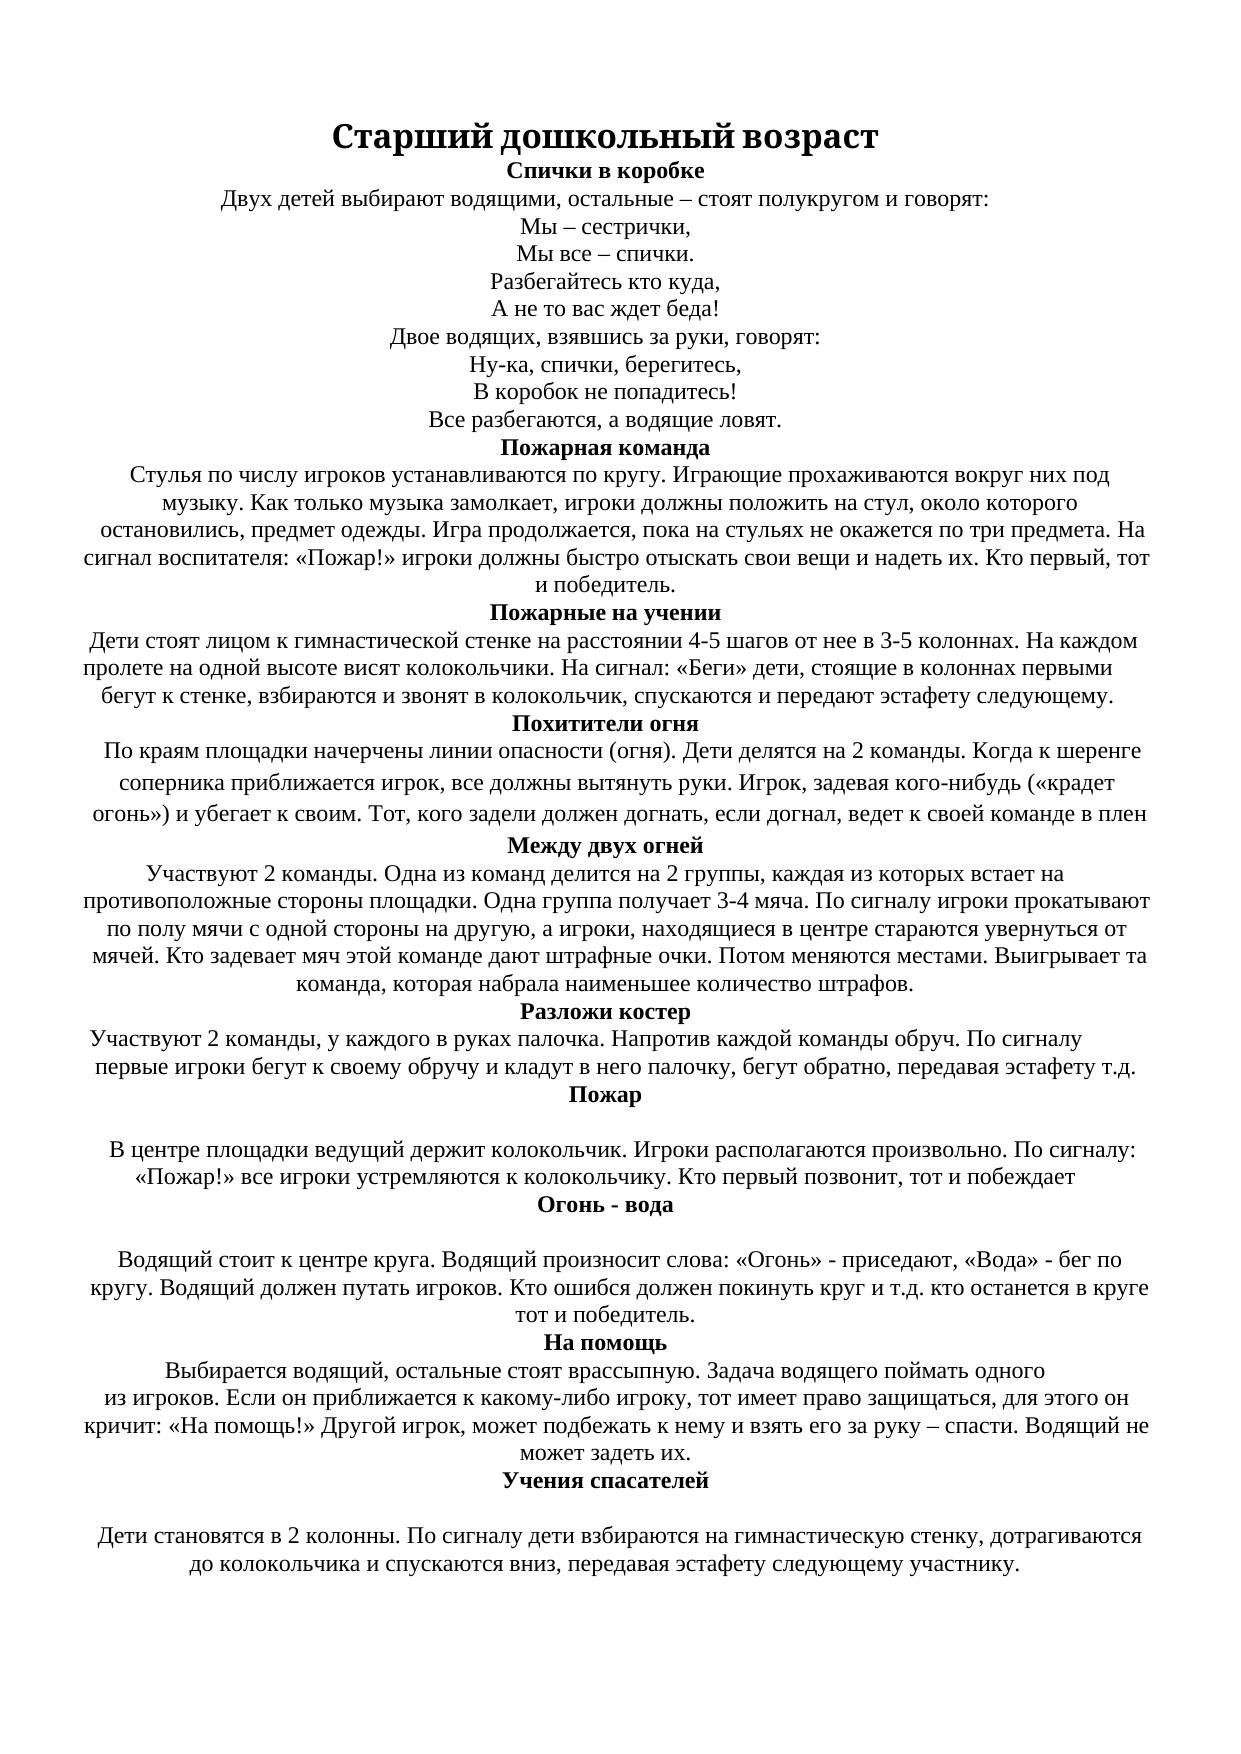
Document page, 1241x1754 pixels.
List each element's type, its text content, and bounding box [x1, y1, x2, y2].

text Учения спасателей [59, 1466, 1152, 1494]
text кричит: «На помощь!» Другой игрок, может подбежать к нему и взять его за руку – спасти. Водящий не может задеть их. [59, 1411, 1152, 1466]
text Разложи костер [59, 997, 1152, 1024]
text Двух детей выбирают водящими, остальные – стоят полукругом и говорят: [59, 184, 1152, 212]
text Ну-ка, спички, берегитесь, [59, 350, 1152, 377]
text Участвуют 2 команды, у каждого в руках палочка. Напротив каждой команды обруч. По сигналу [59, 1024, 1152, 1052]
text огонь») и убегает к своим. Тот, кого задели должен догнать, если догнал, ведет к своей команде в плен [59, 799, 1152, 827]
text Стулья по числу игроков устанавливаются по кругу. Играющие прохаживаются вокруг них под [59, 460, 1152, 488]
text Дети стоят лицом к гимнастической стенке на расстоянии 4-5 шагов от нее в 3-5 колоннах. На каждом [59, 626, 1152, 653]
text Все разбегаются, а водящие ловят. [59, 405, 1152, 432]
text музыку. Как только музыка замолкает, игроки должны положить на стул, около которого [59, 488, 1152, 515]
text Пожарная команда [59, 432, 1152, 460]
text остановились, предмет одежды. Игра продолжается, пока на стульях не окажется по три предмета. На [59, 515, 1152, 543]
text Дети становятся в 2 колонны. По сигналу дети взбираются на гимнастическую стенку, дотрагиваются до колокольчика и спускаются вниз, передавая эстафету следующему участнику. [59, 1521, 1152, 1576]
text мячей. Кто задевает мяч этой команде дают штрафные очки. Потом меняются местами. Выигрывает та команда, которая набрала наименьшее количество штрафов. [59, 942, 1152, 997]
text Между двух огней [59, 831, 1152, 859]
text В центре площадки ведущий держит колокольчик. Игроки располагаются произвольно. По сигналу: «Пожар!» все игроки устремляются к колокольчику. Кто первый позвонит, тот и побеждает [59, 1135, 1152, 1190]
text противоположные стороны площадки. Одна группа получает 3-4 мяча. По сигналу игроки прокатывают [59, 886, 1152, 914]
text по полу мячи с одной стороны на другую, а игроки, находящиеся в центре стараются увернуться от [59, 914, 1152, 942]
text Спички в коробке [59, 156, 1152, 184]
text Пожар [59, 1079, 1152, 1107]
text первые игроки бегут к своему обручу и кладут в него палочку, бегут обратно, передавая эстафету т.д. [59, 1052, 1152, 1079]
text кругу. Водящий должен путать игроков. Кто ошибся должен покинуть круг и т.д. кто останется в круге тот и победитель. [59, 1273, 1152, 1328]
text Огонь - вода [59, 1190, 1152, 1218]
text На помощь [59, 1328, 1152, 1356]
text из игроков. Если он приближается к какому-либо игроку, тот имеет право защищаться, для этого он [59, 1383, 1152, 1411]
text сигнал воспитателя: «Пожар!» игроки должны быстро отыскать свои вещи и надеть их. Кто первый, тот и победитель. [59, 543, 1152, 598]
text Выбирается водящий, остальные стоят врассыпную. Задача водящего поймать одного [59, 1356, 1152, 1383]
text Мы – сестрички, [59, 212, 1152, 239]
text Мы все – спички. [59, 239, 1152, 267]
text пролете на одной высоте висят колокольчики. На сигнал: «Беги» дети, стоящие в колоннах первыми [59, 653, 1152, 681]
text Разбегайтесь кто куда, [59, 267, 1152, 294]
text бегут к стенке, взбираются и звонят в колокольчик, спускаются и передают эстафету следующему. [59, 681, 1152, 708]
text Старший дошкольный возраст [59, 118, 1152, 156]
text Водящий стоит к центре круга. Водящий произносит слова: «Огонь» - приседают, «Вода» - бег по [59, 1245, 1152, 1273]
text Пожарные на учении [59, 598, 1152, 626]
text По краям площадки начерчены линии опасности (огня). Дети делятся на 2 команды. Когда к шеренге [59, 736, 1152, 764]
text В коробок не попадитесь! [59, 377, 1152, 405]
text соперника приближается игрок, все должны вытянуть руки. Игрок, задевая кого-нибудь («крадет [59, 768, 1152, 795]
text Двое водящих, взявшись за руки, говорят: [59, 322, 1152, 350]
text А не то вас ждет беда! [59, 294, 1152, 322]
text Участвуют 2 команды. Одна из команд делится на 2 группы, каждая из которых встает на [59, 859, 1152, 886]
text Похитители огня [59, 708, 1152, 736]
